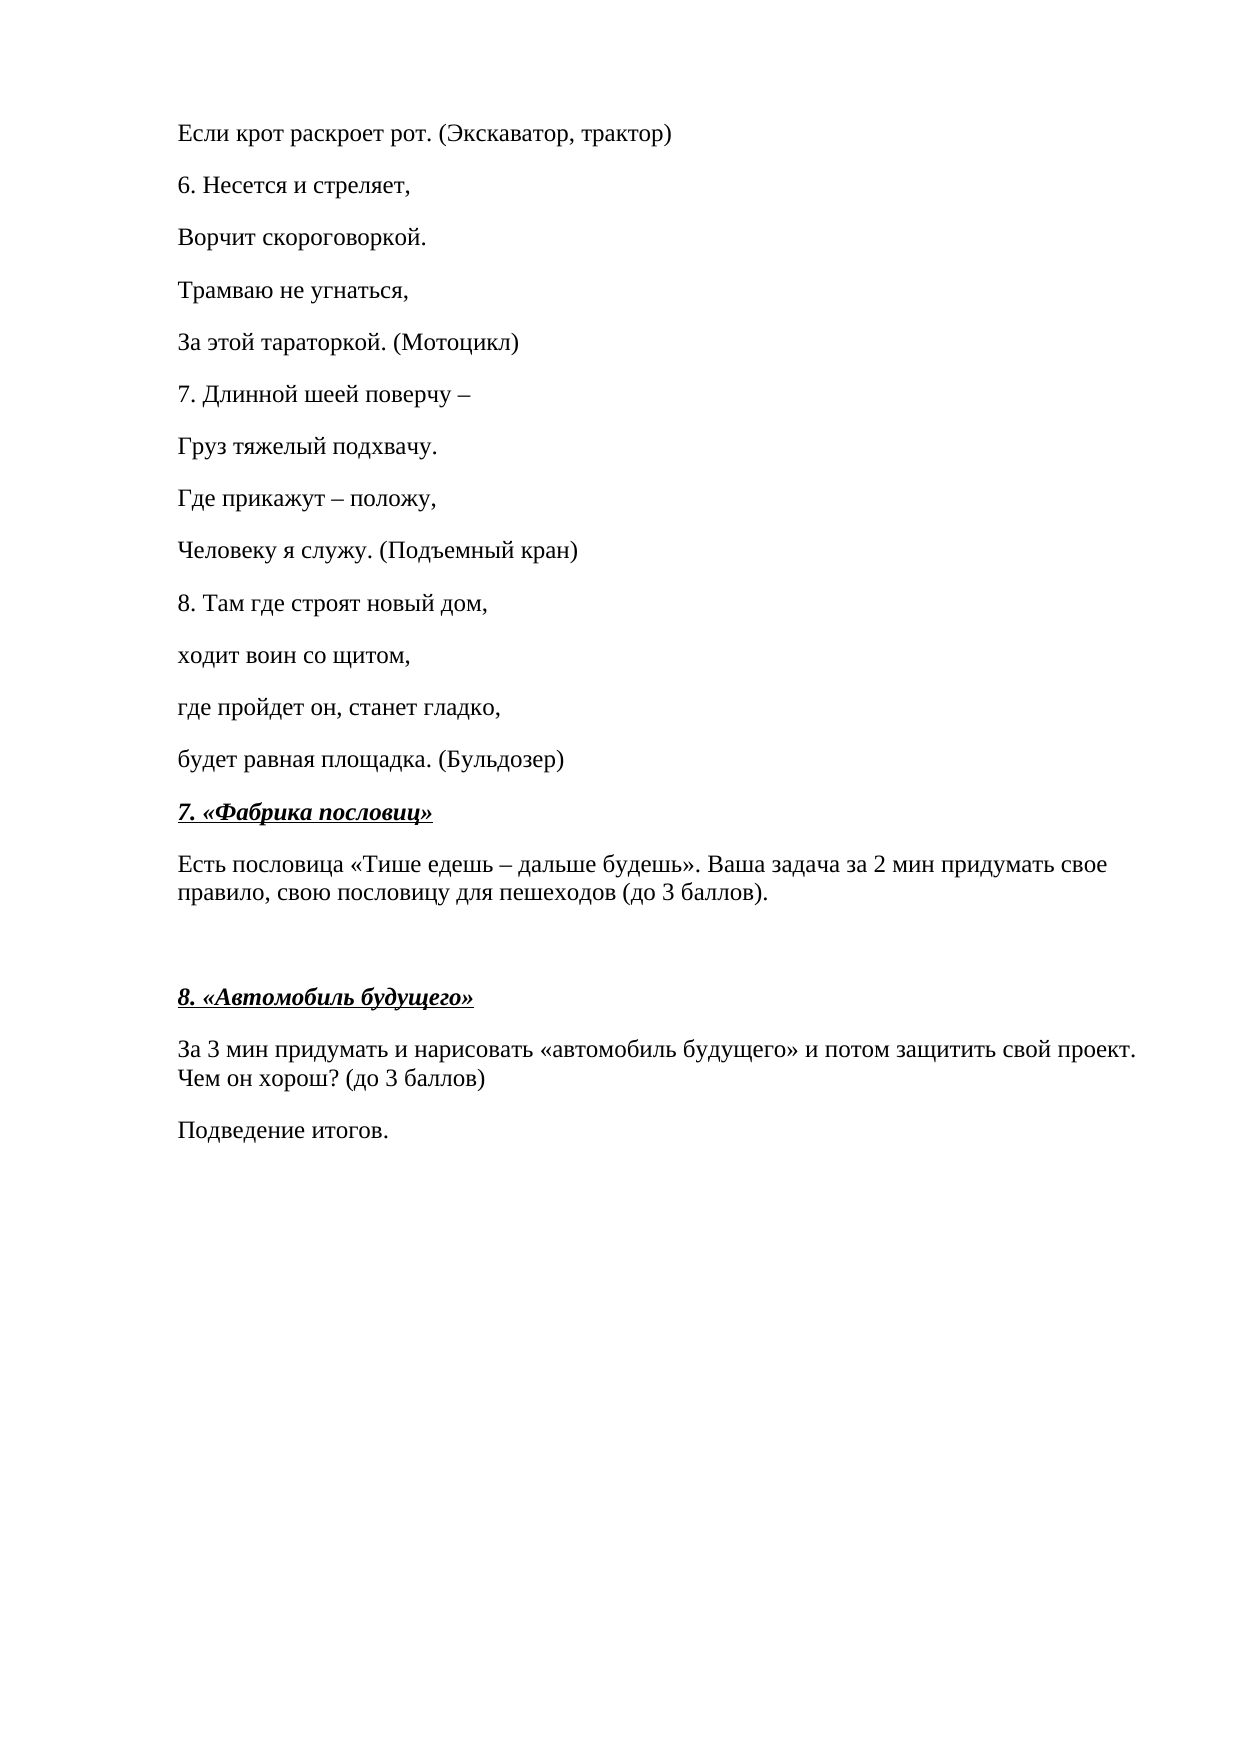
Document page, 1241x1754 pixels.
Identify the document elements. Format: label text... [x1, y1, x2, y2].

text За 3 мин придумать и нарисовать «автомобиль будущего» и потом защитить свой проект. Чем он хорош? (до 3 баллов) [177, 1034, 1152, 1092]
text Есть пословица «Тише едешь – дальше будешь». Ваша задача за 2 мин придумать свое правило, свою пословицу для пешеходов (до 3 баллов). [177, 849, 1152, 906]
text За этой тараторкой. (Мотоцикл) [177, 327, 1152, 356]
text Груз тяжелый подхвачу. [177, 431, 1152, 460]
text будет равная площадка. (Бульдозер) [177, 744, 1152, 773]
text Ворчит скороговоркой. [177, 222, 1152, 251]
text Где прикажут – положу, [177, 483, 1152, 512]
text ходит воин со щитом, [177, 640, 1152, 669]
text 6. Несется и стреляет, [177, 170, 1152, 199]
text 8. Там где строят новый дом, [177, 588, 1152, 617]
text Подведение итогов. [177, 1115, 1152, 1144]
text 8. «Автомобиль будущего» [177, 982, 1152, 1011]
text 7. Длинной шеей поверчу – [177, 379, 1152, 408]
text где пройдет он, станет гладко, [177, 692, 1152, 721]
text 7. «Фабрика пословиц» [177, 797, 1152, 825]
text Трамваю не угнаться, [177, 275, 1152, 303]
text Если крот раскроет рот. (Экскаватор, трактор) [177, 118, 1152, 147]
text Человеку я служу. (Подъемный кран) [177, 536, 1152, 564]
